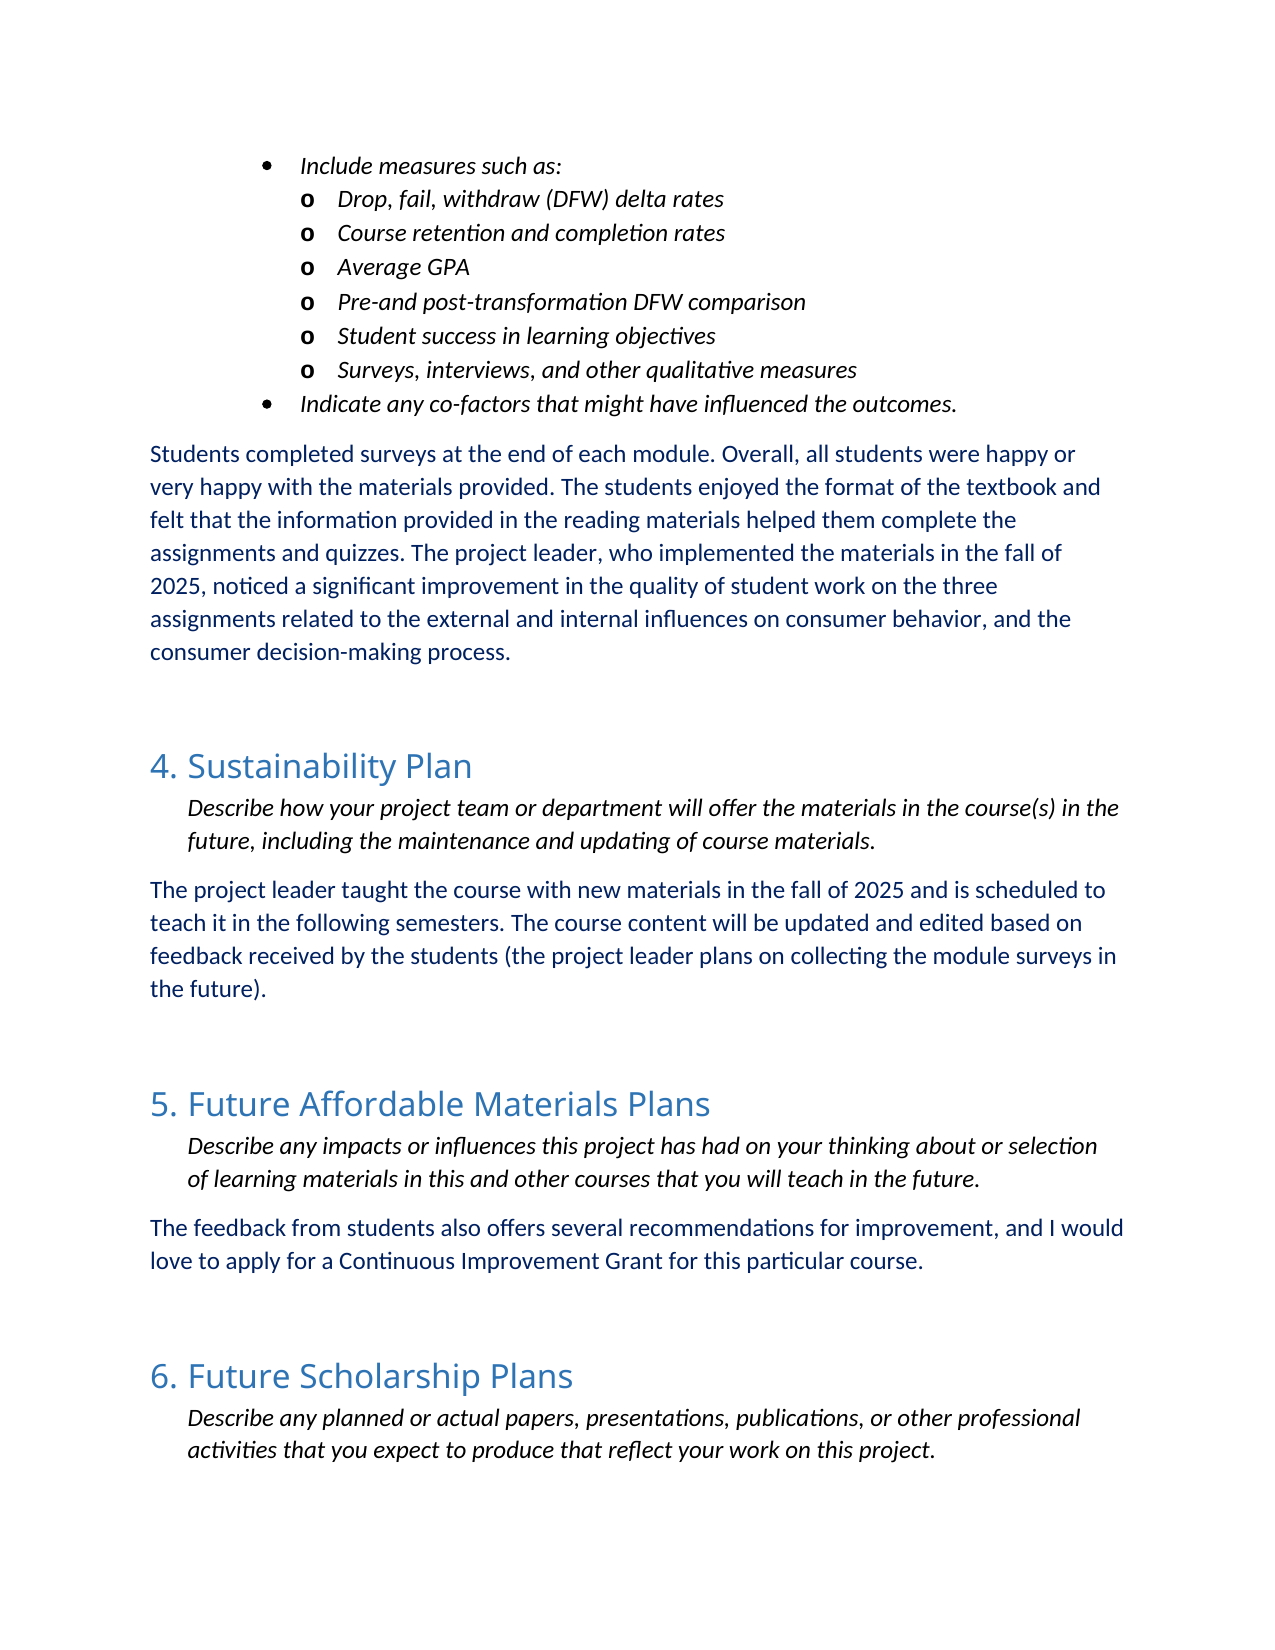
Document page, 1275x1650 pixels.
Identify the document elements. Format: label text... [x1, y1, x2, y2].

text Describe any impacts or influences this project has had on your thinking about or selection of learning materials in this and other courses that you will teach in the future. [187, 1130, 1125, 1193]
list Surveys, interviews, and other qualitative measures [300, 354, 1125, 386]
list Average GPA [300, 251, 1125, 283]
list Course retention and completion rates [300, 217, 1125, 249]
text Describe any planned or actual papers, presentations, publications, or other professional activities that you expect to produce that reflect your work on this project. [187, 1402, 1125, 1465]
list Drop, fail, withdraw (DFW) delta rates [300, 183, 1125, 215]
text Describe how your project team or department will offer the materials in the course(s) in the future, including the maintenance and updating of course materials. [187, 792, 1125, 856]
list Include measures such as: [262, 150, 1125, 181]
subtitle Sustainability Plan [150, 743, 1125, 788]
text The feedback from students also offers several recommendations for improvement, and I would love to apply for a Continuous Improvement Grant for this particular course. [150, 1212, 1125, 1276]
subtitle Future Affordable Materials Plans [150, 1081, 1125, 1126]
list Student success in learning objectives [300, 320, 1125, 352]
text The project leader taught the course with new materials in the fall of 2025 and is scheduled to teach it in the following semesters. The course content will be updated and edited based on feedback received by the students (the project leader plans on collecting the module surveys in the future). [150, 874, 1125, 1004]
text Students completed surveys at the end of each module. Overall, all students were happy or very happy with the materials provided. The students enjoyed the format of the textbook and felt that the information provided in the reading materials helped them complete the assignments and quizzes. The project leader, who implemented the materials in the fall of 2025, noticed a significant improvement in the quality of student work on the three assignments related to the external and internal influences on consumer behavior, and the consumer decision-making process. [150, 438, 1125, 666]
subtitle Future Scholarship Plans [150, 1353, 1125, 1398]
list Pre-and post-transformation DFW comparison [300, 286, 1125, 317]
list Indicate any co-factors that might have influenced the outcomes. [262, 388, 1125, 419]
